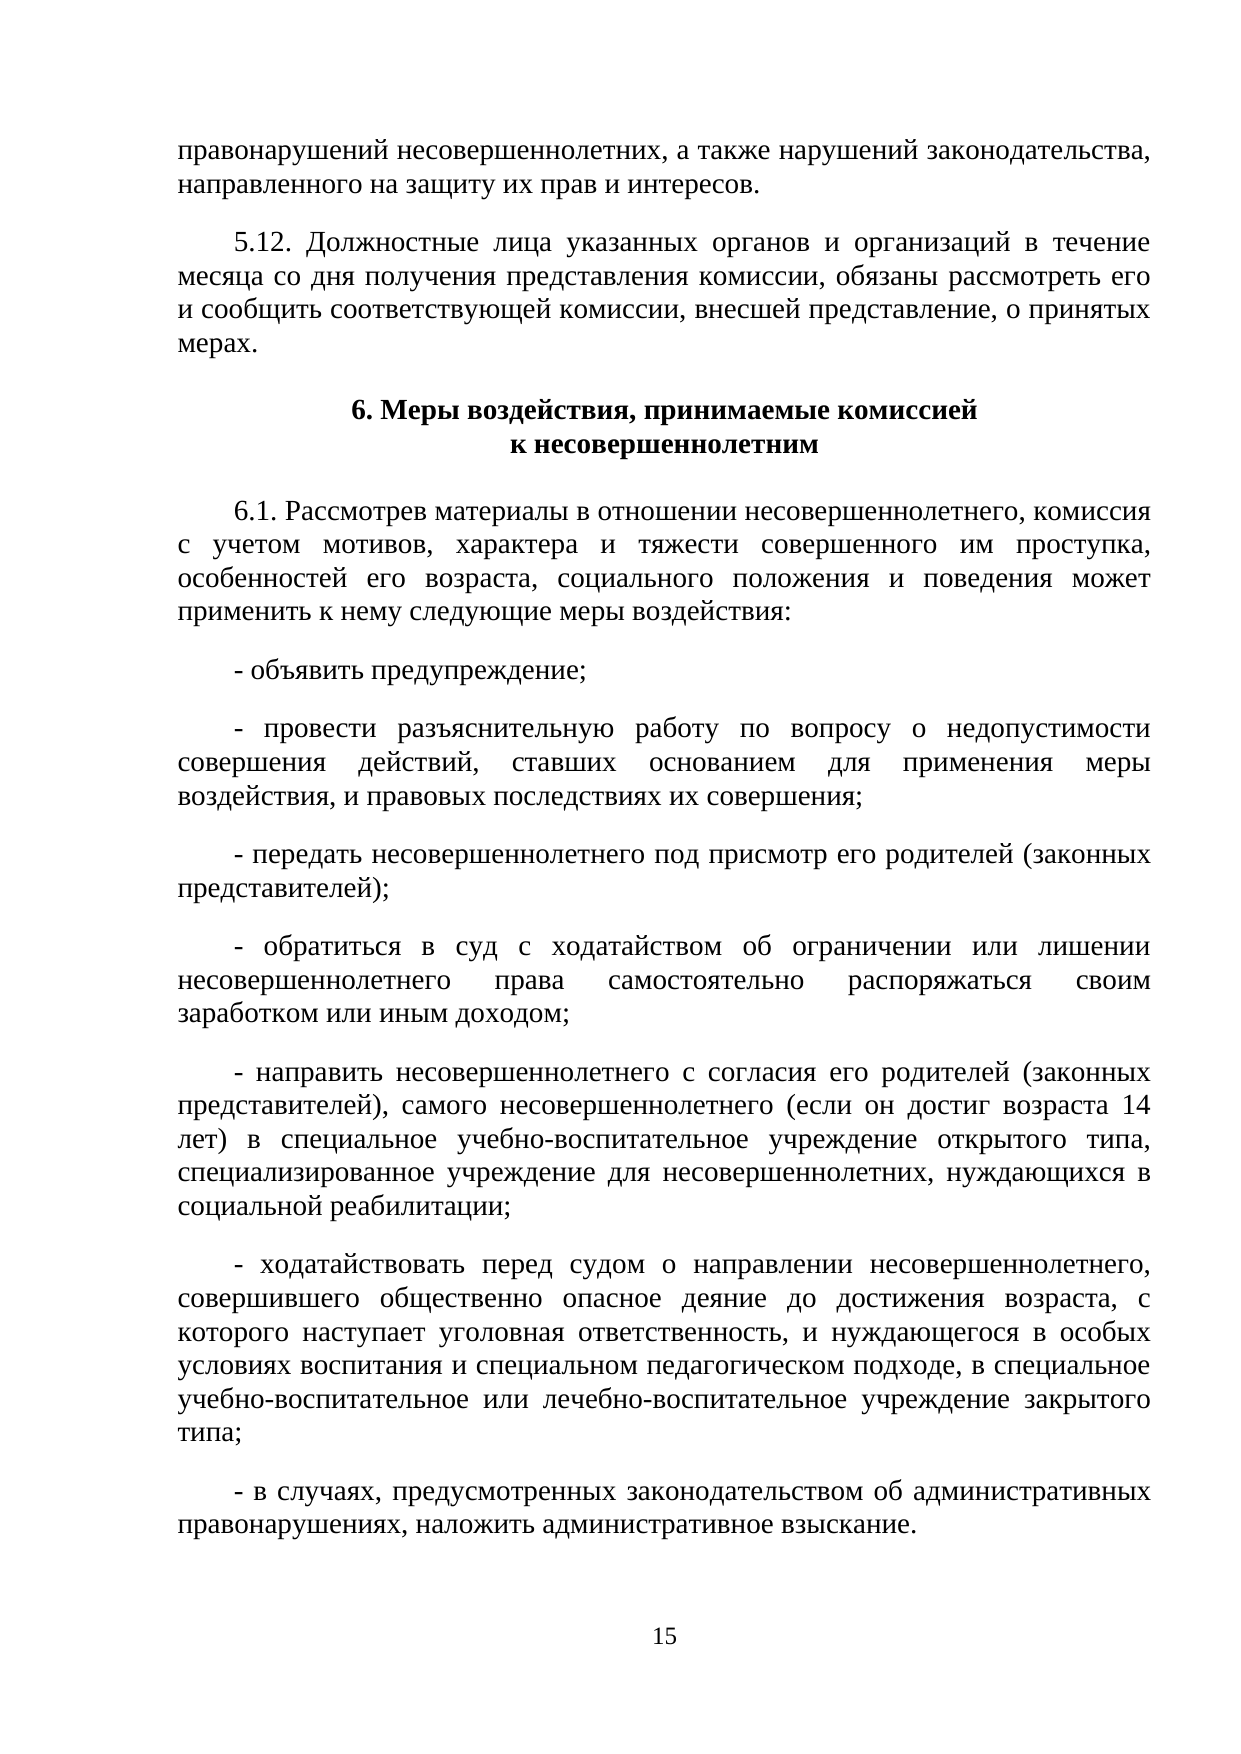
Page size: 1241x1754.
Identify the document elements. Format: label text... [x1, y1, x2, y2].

text 6. Меры воздействия, принимаемые комиссией [177, 392, 1152, 426]
text 6.1. Рассмотрев материалы в отношении несовершеннолетнего, комиссия с учетом мотивов, характера и тяжести совершенного им проступка, особенностей его возраста, социального положения и поведения может применить к нему следующие меры воздействия: [177, 493, 1152, 627]
text - обратиться в суд с ходатайством об ограничении или лишении несовершеннолетнего права самостоятельно распоряжаться своим заработком или иным доходом; [177, 928, 1152, 1029]
text - направить несовершеннолетнего с согласия его родителей (законных представителей), самого несовершеннолетнего (если он достиг возраста 14 лет) в специальное учебно-воспитательное учреждение открытого типа, специализированное учреждение для несовершеннолетних, нуждающихся в социальной реабилитации; [177, 1054, 1152, 1222]
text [177, 132, 1152, 199]
text - ходатайствовать перед судом о направлении несовершеннолетнего, совершившего общественно опасное деяние до достижения возраста, с которого наступает уголовная ответственность, и нуждающегося в особых условиях воспитания и специальном педагогическом подходе, в специальное учебно-воспитательное или лечебно-воспитательное учреждение закрытого типа; [177, 1247, 1152, 1448]
text к несовершеннолетним [177, 426, 1152, 459]
text - объявить предупреждение; [177, 652, 1152, 686]
text - в случаях, предусмотренных законодательством об административных правонарушениях, наложить административное взыскание. [177, 1473, 1152, 1540]
text - провести разъяснительную работу по вопросу о недопустимости совершения действий, ставших основанием для применения меры воздействия, и правовых последствиях их совершения; [177, 711, 1152, 811]
text 5.12. Должностные лица указанных органов и организаций в течение месяца со дня получения представления комиссии, обязаны рассмотреть его и сообщить соответствующей комиссии, внесшей представление, о принятых мерах. [177, 224, 1152, 359]
text - передать несовершеннолетнего под присмотр его родителей (законных представителей); [177, 836, 1152, 903]
